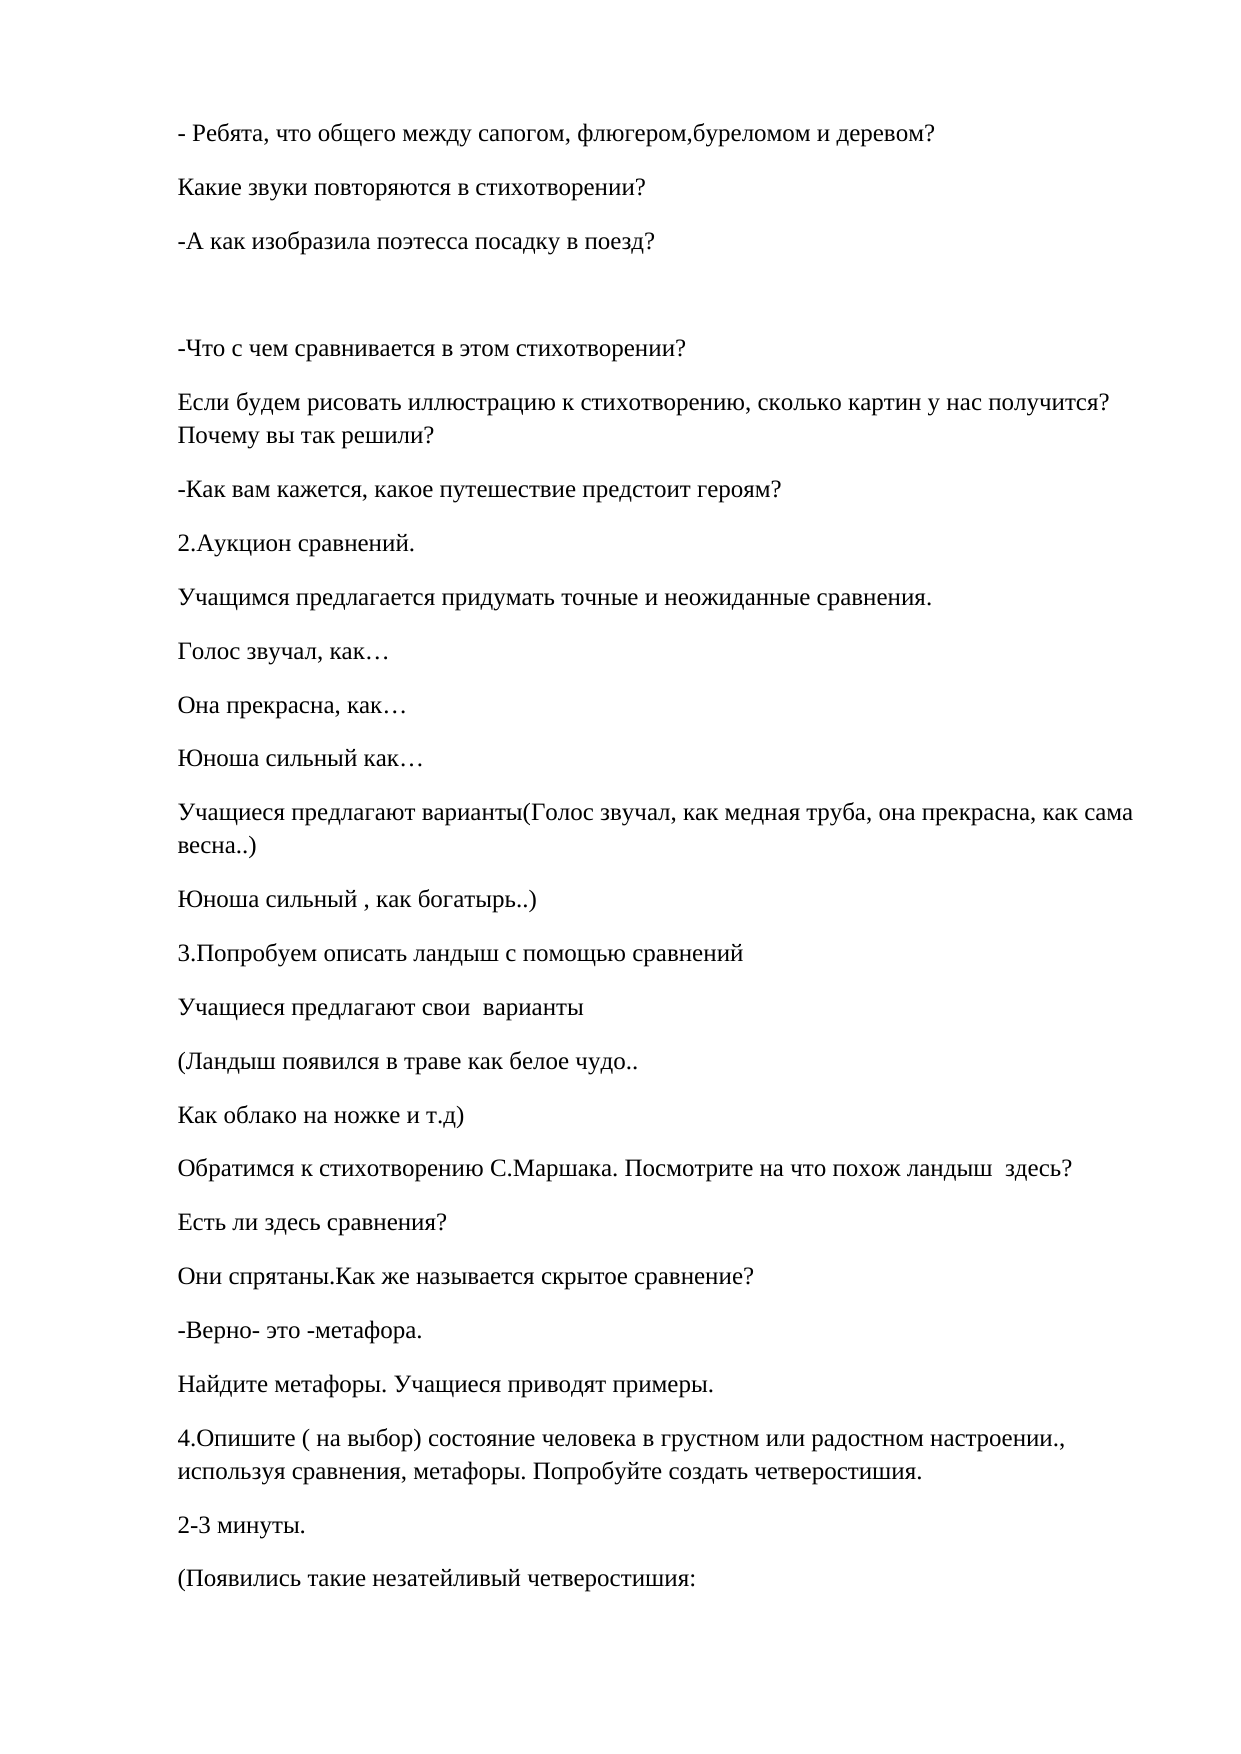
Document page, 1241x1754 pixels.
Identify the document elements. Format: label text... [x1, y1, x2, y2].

text 2-3 минуты. [177, 1510, 1152, 1538]
text Юноша сильный , как богатырь..) [177, 884, 1152, 913]
text -Как вам кажется, какое путешествие предстоит героям? [177, 474, 1152, 503]
text Юноша сильный как… [177, 743, 1152, 772]
text Учащиеся предлагают свои варианты [177, 992, 1152, 1021]
text (Появились такие незатейливый четверостишия: [177, 1563, 1152, 1592]
text Учащимся предлагается придумать точные и неожиданные сравнения. [177, 582, 1152, 611]
text Учащиеся предлагают варианты(Голос звучал, как медная труба, она прекрасна, как сама весна..) [177, 797, 1152, 859]
text Обратимся к стихотворению С.Маршака. Посмотрите на что похож ландыш здесь? [177, 1153, 1152, 1182]
text Найдите метафоры. Учащиеся приводят примеры. [177, 1369, 1152, 1398]
text - Ребята, что общего между сапогом, флюгером,буреломом и деревом? [177, 118, 1152, 147]
text Они спрятаны.Как же называется скрытое сравнение? [177, 1261, 1152, 1290]
text Как облако на ножке и т.д) [177, 1100, 1152, 1128]
text -А как изобразила поэтесса посадку в поезд? [177, 226, 1152, 254]
text Есть ли здесь сравнения? [177, 1207, 1152, 1236]
text Голос звучал, как… [177, 636, 1152, 664]
text -Верно- это -метафора. [177, 1315, 1152, 1344]
text Если будем рисовать иллюстрацию к стихотворению, сколько картин у нас получится? Почему вы так решили? [177, 387, 1152, 449]
text Она прекрасна, как… [177, 690, 1152, 718]
text 3.Попробуем описать ландыш с помощью сравнений [177, 938, 1152, 967]
text -Что с чем сравнивается в этом стихотворении? [177, 333, 1152, 362]
text 2.Аукцион сравнений. [177, 528, 1152, 557]
text (Ландыш появился в траве как белое чудо.. [177, 1046, 1152, 1074]
text Какие звуки повторяются в стихотворении? [177, 172, 1152, 201]
text 4.Опишите ( на выбор) состояние человека в грустном или радостном настроении., используя сравнения, метафоры. Попробуйте создать четверостишия. [177, 1423, 1152, 1484]
